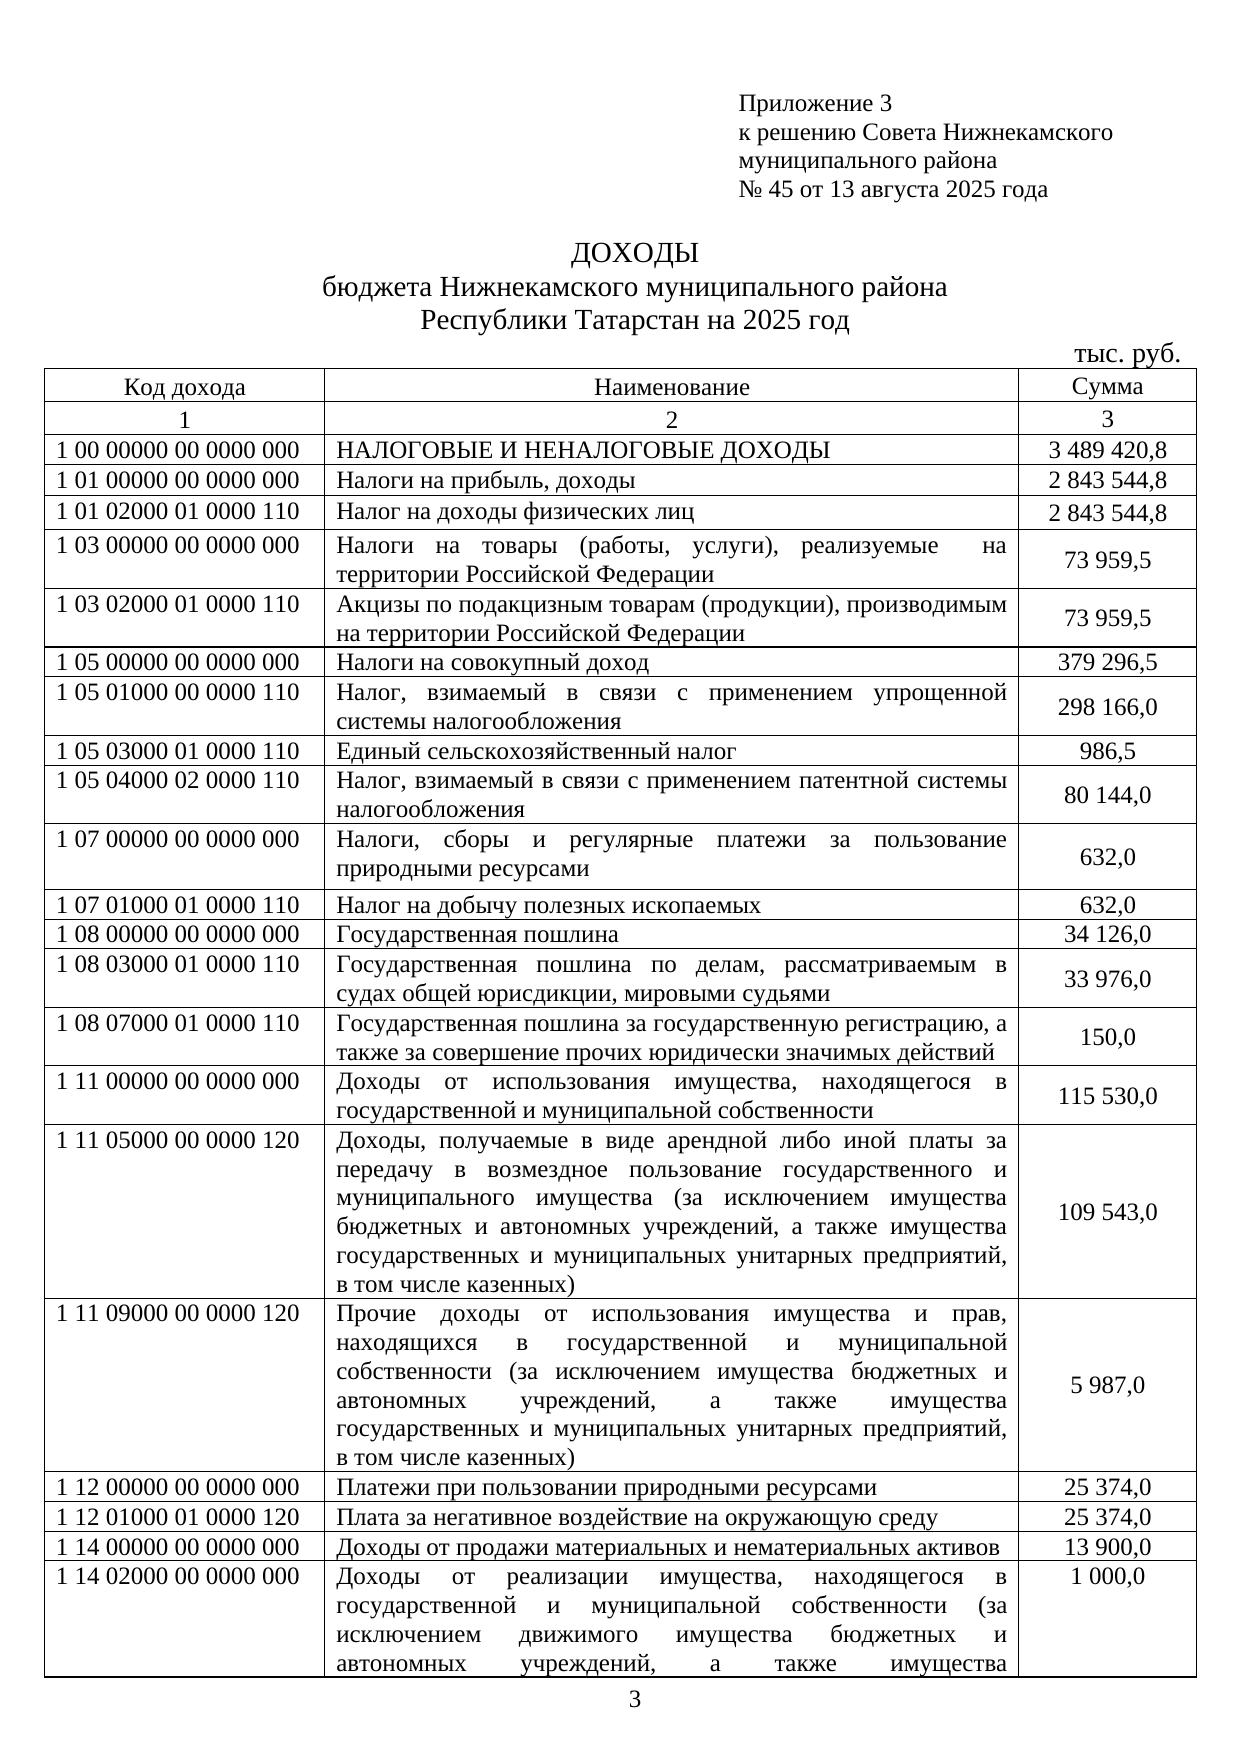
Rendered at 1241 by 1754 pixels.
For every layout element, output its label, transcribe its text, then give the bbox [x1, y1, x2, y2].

table_cell Платежи при пользовании природными ресурсами [325, 1472, 1018, 1501]
table_cell 1 08 03000 01 0000 110 [45, 949, 324, 1007]
table_cell Государственная пошлина за государственную регистрацию, а также за совершение прочих юридически значимых действий [325, 1008, 1018, 1065]
table_cell Акцизы по подакцизным товарам (продукции), производимым на территории Российской Федерации [325, 589, 1018, 646]
text к решению Совета Нижнекамского [738, 117, 1181, 145]
table_cell 2 [325, 402, 1018, 434]
table_cell 1 12 00000 00 0000 000 [45, 1472, 324, 1501]
table_header Сумма [1019, 369, 1196, 401]
table_cell 1 05 00000 00 0000 000 [45, 648, 324, 676]
table_cell Налоги, сборы и регулярные платежи за пользование природными ресурсами [325, 824, 1018, 889]
table_cell 1 05 03000 01 0000 110 [45, 736, 324, 764]
table_cell Налог, взимаемый в связи с применением упрощенной системы налогообложения [325, 677, 1018, 735]
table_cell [325, 1561, 1018, 1676]
table_header Наименование [325, 369, 1018, 401]
table_cell Налоги на совокупный доход [325, 648, 1018, 676]
table_cell 73 959,5 [1019, 530, 1196, 588]
text ДОХОДЫ [89, 235, 1181, 269]
table_cell Доходы, получаемые в виде арендной либо иной платы за передачу в возмездное пользование государственного и муниципального имущества (за исключением имущества бюджетных и автономных учреждений, а также имущества государственных и муниципальных унитарных предприятий, в том числе казенных) [325, 1125, 1018, 1297]
table_cell 986,5 [1019, 736, 1196, 764]
table_cell Прочие доходы от использования имущества и прав, находящихся в государственной и муниципальной собственности (за исключением имущества бюджетных и автономных учреждений, а также имущества государственных и муниципальных унитарных предприятий, в том числе казенных) [325, 1299, 1018, 1471]
table_cell Доходы от продажи материальных и нематериальных активов [325, 1532, 1018, 1560]
table_cell 150,0 [1019, 1008, 1196, 1065]
table_cell 25 374,0 [1019, 1472, 1196, 1501]
table_cell 1 11 05000 00 0000 120 [45, 1125, 324, 1297]
table_cell 379 296,5 [1019, 648, 1196, 676]
table_cell 298 166,0 [1019, 677, 1196, 735]
table_cell 1 07 00000 00 0000 000 [45, 824, 324, 889]
table_cell 1 07 01000 01 0000 110 [45, 890, 324, 918]
table_cell 1 05 04000 02 0000 110 [45, 766, 324, 823]
table_cell 3 489 420,8 [1019, 435, 1196, 464]
table_cell 1 000,0 [1019, 1561, 1196, 1676]
text Республики Татарстан на 2025 год [89, 302, 1181, 336]
table_cell 1 08 00000 00 0000 000 [45, 920, 324, 948]
table_cell 25 374,0 [1019, 1502, 1196, 1531]
table_cell 632,0 [1019, 890, 1196, 918]
table_cell НАЛОГОВЫЕ И НЕНАЛОГОВЫЕ ДОХОДЫ [325, 435, 1018, 464]
table_cell Налог на добычу полезных ископаемых [325, 890, 1018, 918]
table_cell Налоги на прибыль, доходы [325, 465, 1018, 495]
table_cell 1 05 01000 00 0000 110 [45, 677, 324, 735]
table_header Код дохода [45, 369, 324, 401]
table_cell 80 144,0 [1019, 766, 1196, 823]
table_cell 1 [45, 402, 324, 434]
table_cell 3 [1019, 402, 1196, 434]
table_cell 632,0 [1019, 824, 1196, 889]
table_cell 1 01 02000 01 0000 110 [45, 496, 324, 529]
text муниципального района [738, 145, 1181, 174]
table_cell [45, 1561, 324, 1676]
table_cell Налог на доходы физических лиц [325, 496, 1018, 529]
table_cell 1 00 00000 00 0000 000 [45, 435, 324, 464]
table_cell 1 11 00000 00 0000 000 [45, 1066, 324, 1124]
table_cell Налоги на товары (работы, услуги), реализуемые на территории Российской Федерации [325, 530, 1018, 588]
table_cell 1 01 00000 00 0000 000 [45, 465, 324, 495]
table_cell 33 976,0 [1019, 949, 1196, 1007]
table_cell 1 08 07000 01 0000 110 [45, 1008, 324, 1065]
text тыс. руб. [89, 336, 1181, 368]
table_cell 1 11 09000 00 0000 120 [45, 1299, 324, 1471]
table_cell Государственная пошлина по делам, рассматриваемым в судах общей юрисдикции, мировыми судьями [325, 949, 1018, 1007]
table_cell 1 12 01000 01 0000 120 [45, 1502, 324, 1531]
table_cell Плата за негативное воздействие на окружающую среду [325, 1502, 1018, 1531]
table_cell 2 843 544,8 [1019, 496, 1196, 529]
text Приложение 3 [738, 88, 1181, 117]
table_cell 1 03 00000 00 0000 000 [45, 530, 324, 588]
table_cell 1 03 02000 01 0000 110 [45, 589, 324, 646]
table_cell 5 987,0 [1019, 1299, 1196, 1471]
text бюджета Нижнекамского муниципального района [89, 269, 1181, 302]
text № 45 от 13 августа 2025 года [738, 174, 1181, 203]
table_cell 34 126,0 [1019, 920, 1196, 948]
table_cell 2 843 544,8 [1019, 465, 1196, 495]
table_cell 1 14 00000 00 0000 000 [45, 1532, 324, 1560]
table_cell Единый сельскохозяйственный налог [325, 736, 1018, 764]
table_cell 115 530,0 [1019, 1066, 1196, 1124]
table_cell Налог, взимаемый в связи с применением патентной системы налогообложения [325, 766, 1018, 823]
table_cell 109 543,0 [1019, 1125, 1196, 1297]
table_cell Государственная пошлина [325, 920, 1018, 948]
table_cell 73 959,5 [1019, 589, 1196, 646]
table_cell 13 900,0 [1019, 1532, 1196, 1560]
table_cell Доходы от использования имущества, находящегося в государственной и муниципальной собственности [325, 1066, 1018, 1124]
